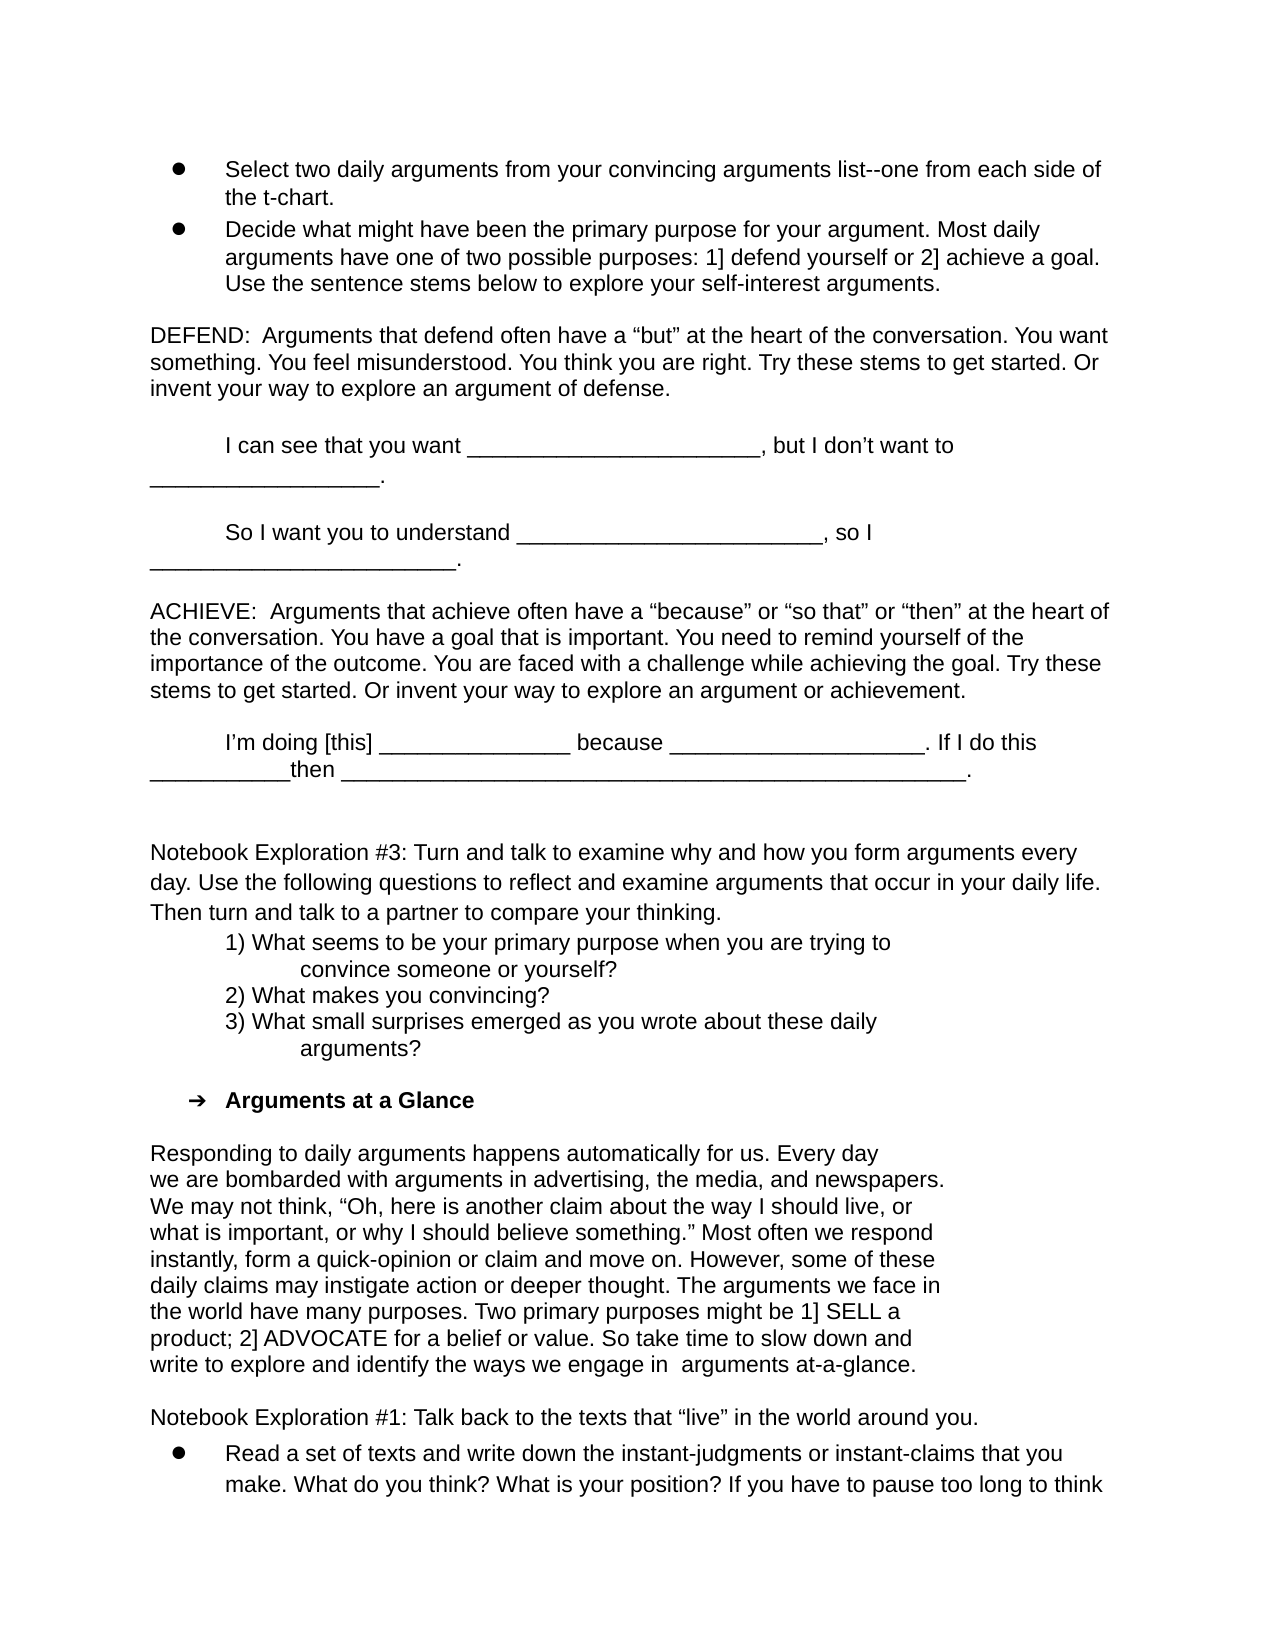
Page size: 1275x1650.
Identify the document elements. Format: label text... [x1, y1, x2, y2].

text 1) What seems to be your primary purpose when you are trying to [225, 929, 1125, 956]
text 3) What small surprises emerged as you wrote about these daily [225, 1008, 1125, 1035]
list Decide what might have been the primary purpose for your argument. Most daily arguments have one of two possible purposes: 1] defend yourself or 2] achieve a goal. Use the sentence stems below to explore your self-interest arguments. [188, 210, 1125, 296]
text arguments? [225, 1035, 1125, 1061]
text product; 2] ADVOCATE for a belief or value. So take time to slow down and [150, 1324, 1125, 1351]
text convince someone or yourself? [225, 956, 1125, 982]
text instantly, form a quick-opinion or claim and move on. However, some of these [150, 1246, 1125, 1272]
text ACHIEVE: Arguments that achieve often have a “because” or “so that” or “then” at the heart of the conversation. You have a goal that is important. You need to remind yourself of the importance of the outcome. You are faced with a challenge while achieving the goal. Try these stems to get started. Or invent your way to explore an argument or achievement. [150, 598, 1125, 703]
text write to explore and identify the ways we engage in arguments at-a-glance. [150, 1351, 1125, 1377]
list Select two daily arguments from your convincing arguments list--one from each side of the t-chart. [188, 150, 1125, 210]
text I’m doing [this] _______________ because ____________________. If I do this ___________then _________________________________________________. [150, 729, 1125, 782]
text I can see that you want _______________________, but I don’t want to __________________. [150, 432, 1125, 488]
text We may not think, “Oh, here is another claim about the way I should live, or [150, 1193, 1125, 1219]
text we are bombarded with arguments in advertising, the media, and newspapers. [150, 1166, 1125, 1193]
text Notebook Exploration #3: Turn and talk to examine why and how you form arguments every day. Use the following questions to reflect and examine arguments that occur in your daily life. Then turn and talk to a partner to compare your thinking. [150, 839, 1125, 925]
text what is important, or why I should believe something.” Most often we respond [150, 1219, 1125, 1246]
text Responding to daily arguments happens automatically for us. Every day [150, 1140, 1125, 1166]
text 2) What makes you convincing? [225, 982, 1125, 1008]
text So I want you to understand ________________________, so I ________________________. [150, 518, 1125, 571]
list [188, 1434, 1125, 1498]
text DEFEND: Arguments that defend often have a “but” at the heart of the conversation. You want something. You feel misunderstood. You think you are right. Try these stems to get started. Or invent your way to explore an argument of defense. [150, 322, 1125, 402]
text the world have many purposes. Two primary purposes might be 1] SELL a [150, 1298, 1125, 1324]
text daily claims may instigate action or deeper thought. The arguments we face in [150, 1272, 1125, 1298]
text Notebook Exploration #1: Talk back to the texts that “live” in the world around you. [150, 1404, 1125, 1430]
list Arguments at a Glance [188, 1087, 1125, 1114]
